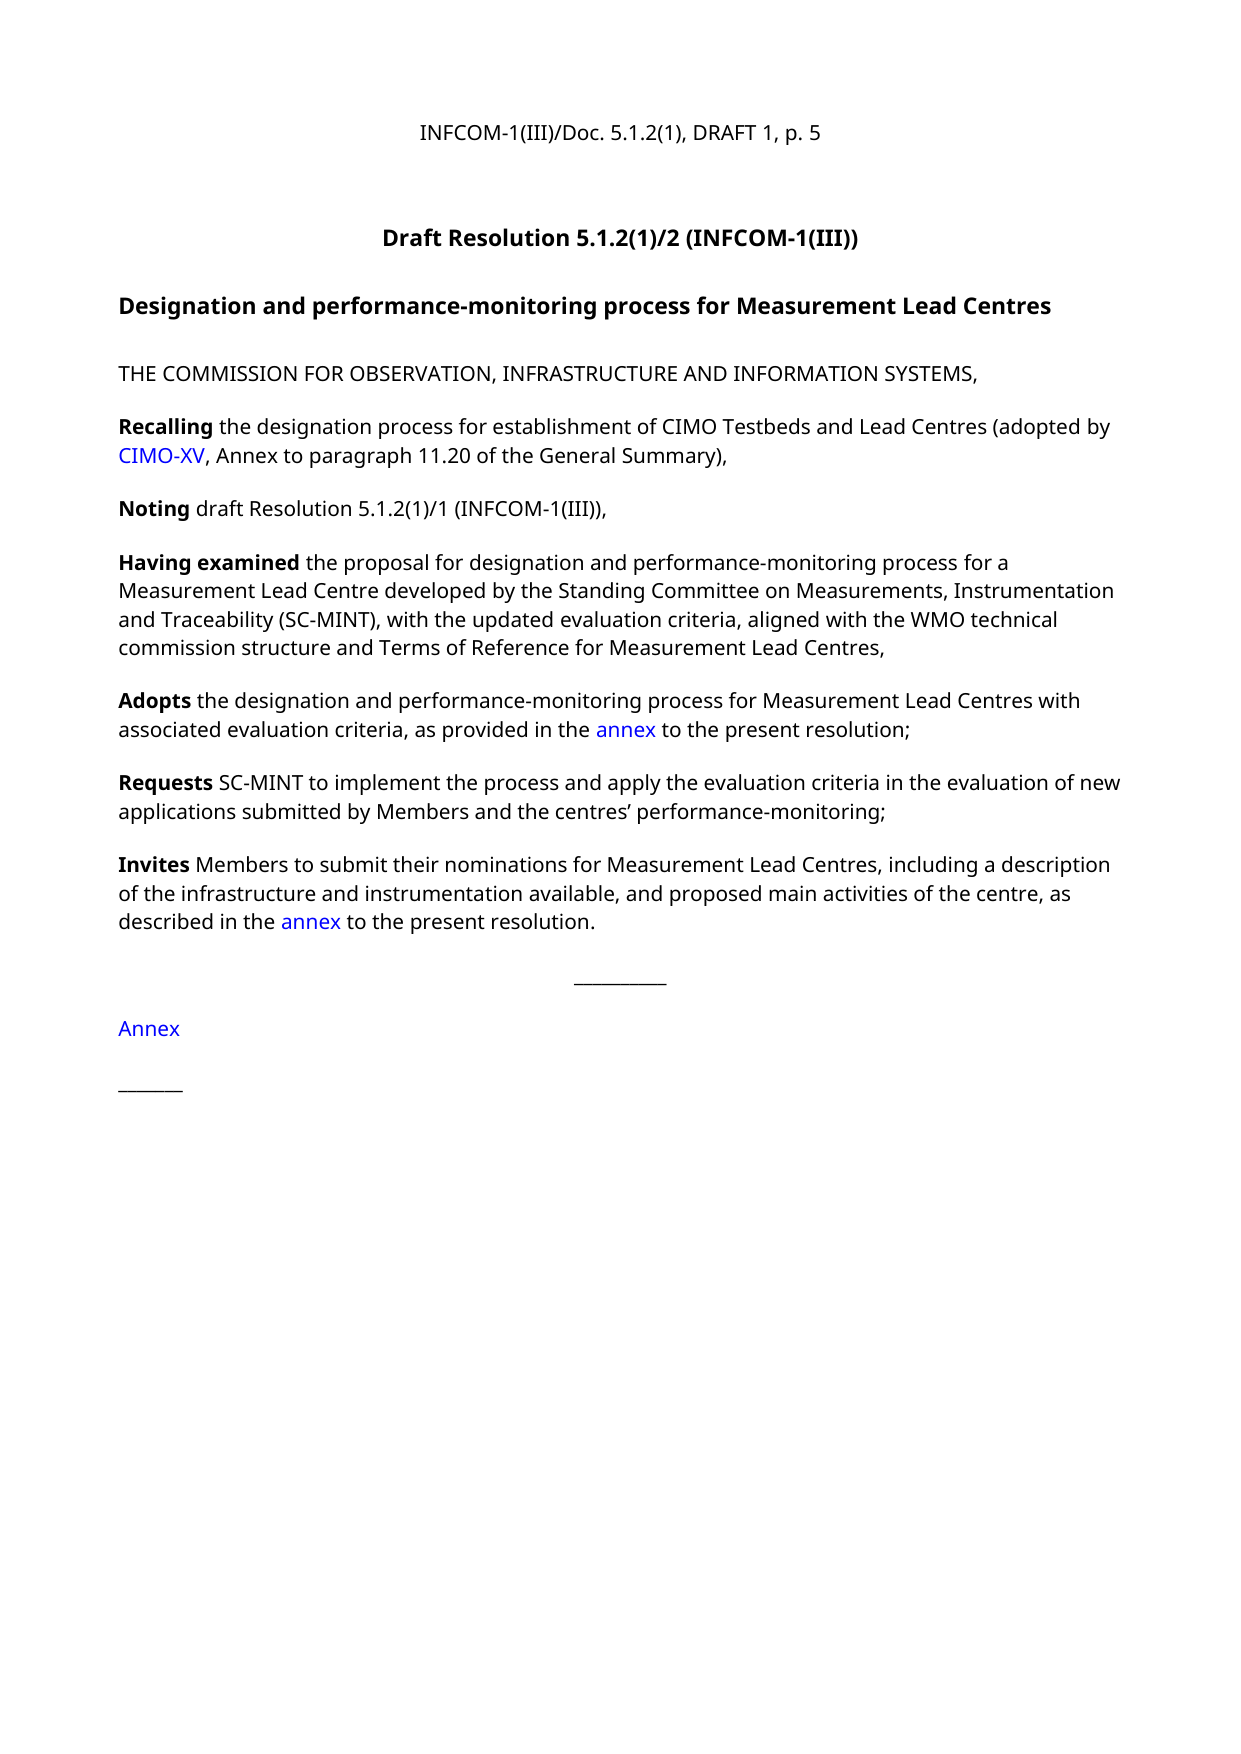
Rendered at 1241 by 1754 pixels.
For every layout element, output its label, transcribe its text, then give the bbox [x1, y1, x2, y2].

text Annex [118, 1014, 1122, 1042]
subtitle Draft Resolution 5.1.2(1)/2 (INFCOM-1(III)) [118, 222, 1122, 253]
text __________ [118, 961, 1122, 989]
subtitle Designation and performance-monitoring process for Measurement Lead Centres [118, 290, 1122, 322]
text Having examined the proposal for designation and performance-monitoring process for a Measurement Lead Centre developed by the Standing Committee on Measurements, Instrumentation and Traceability (SC-MINT), with the updated evaluation criteria, aligned with the WMO technical commission structure and Terms of Reference for Measurement Lead Centres, [118, 548, 1122, 662]
text THE COMMISSION FOR OBSERVATION, INFRASTRUCTURE AND INFORMATION SYSTEMS, [118, 359, 1122, 387]
text _______ [118, 1067, 1122, 1096]
text Adopts the designation and performance-monitoring process for Measurement Lead Centres with associated evaluation criteria, as provided in the annex to the present resolution; [118, 687, 1122, 743]
text Requests SC-MINT to implement the process and apply the evaluation criteria in the evaluation of new applications submitted by Members and the centres’ performance-monitoring; [118, 768, 1122, 825]
text Invites Members to submit their nominations for Measurement Lead Centres, including a description of the infrastructure and instrumentation available, and proposed main activities of the centre, as described in the annex to the present resolution. [118, 850, 1122, 936]
text Noting draft Resolution 5.1.2(1)/1 (INFCOM-1(III)), [118, 494, 1122, 523]
text Recalling the designation process for establishment of CIMO Testbeds and Lead Centres (adopted by CIMO-XV, Annex to paragraph 11.20 of the General Summary), [118, 412, 1122, 469]
